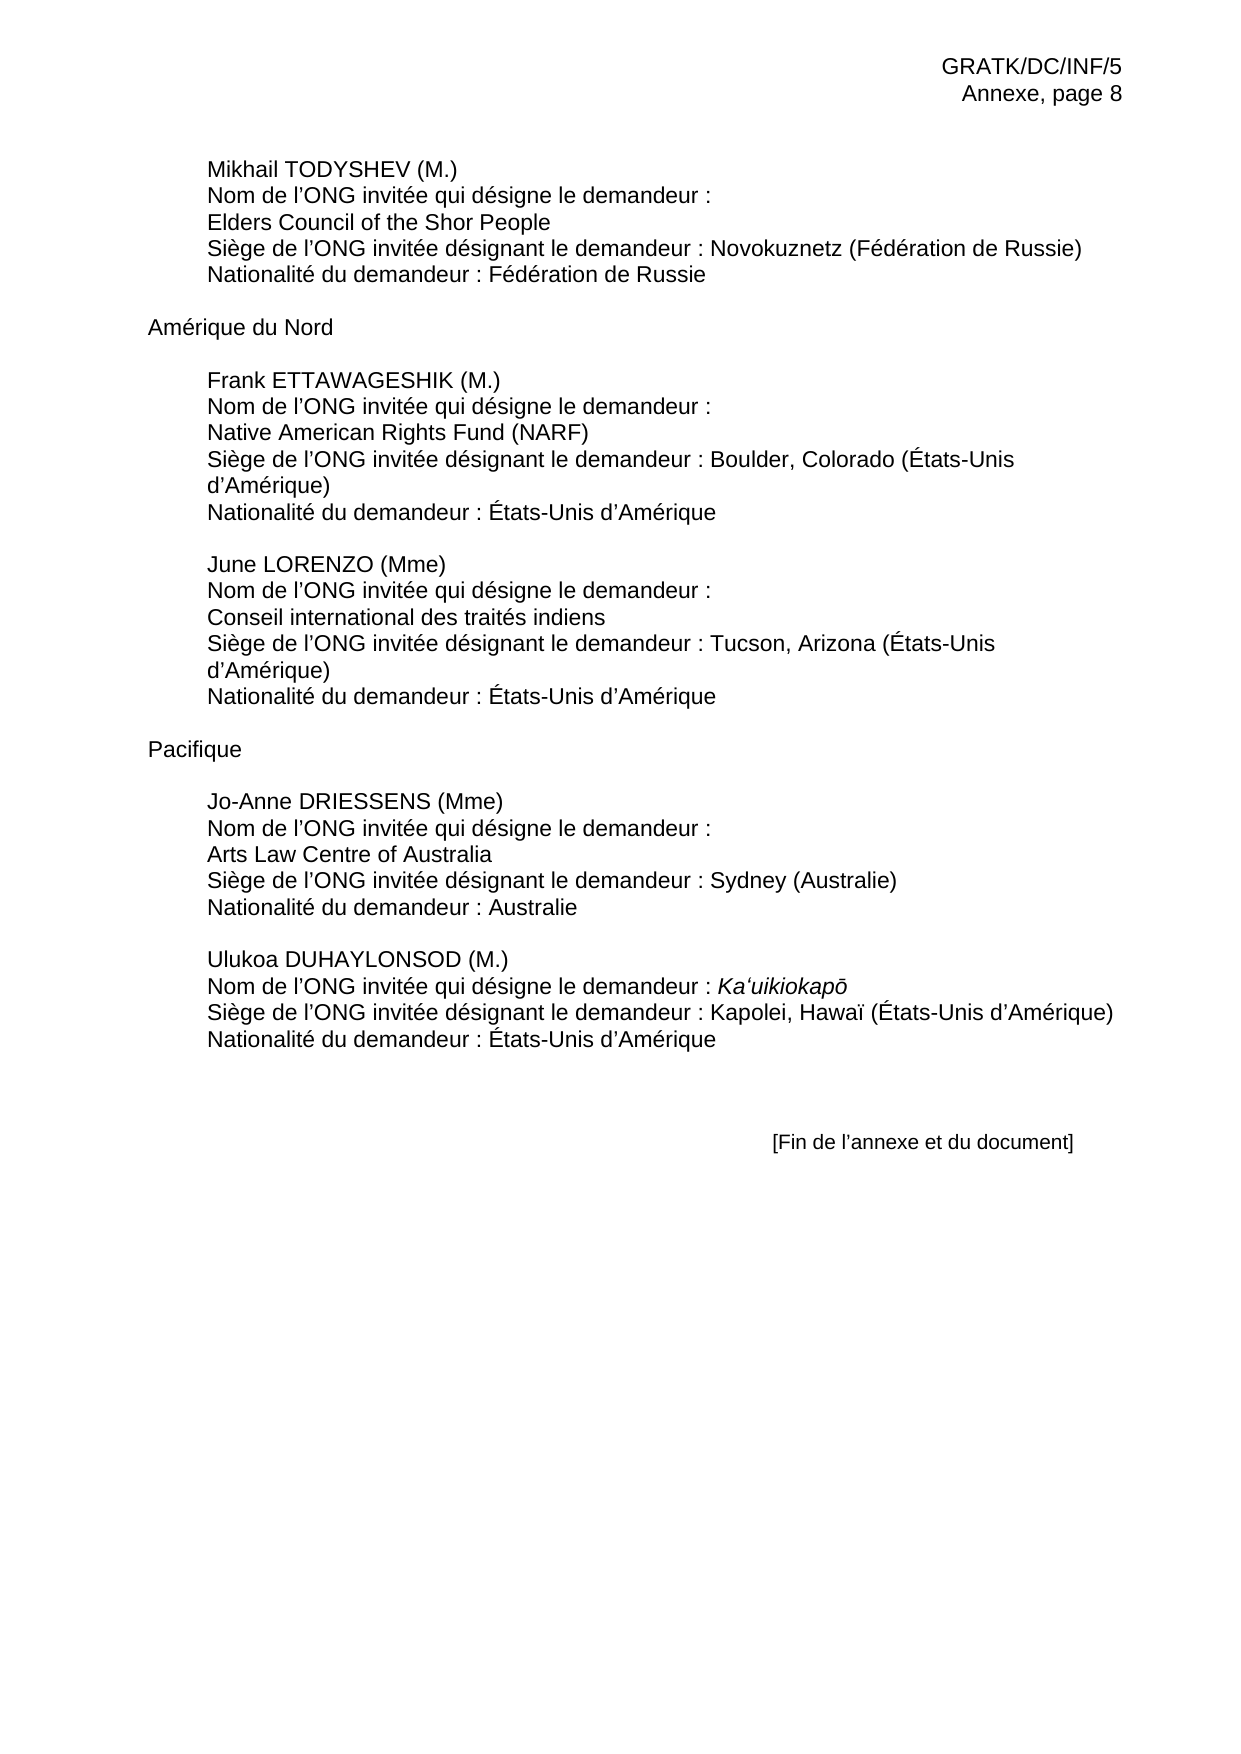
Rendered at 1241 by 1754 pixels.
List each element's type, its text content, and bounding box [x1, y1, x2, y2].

text Nationalité du demandeur : États-Unis d’Amérique [207, 683, 1122, 709]
text Frank ETTAWAGESHIK (M.) [207, 367, 1122, 393]
text June LORENZO (Mme) [207, 551, 1122, 577]
text Ulukoa DUHAYLONSOD (M.) [207, 946, 1122, 973]
text Siège de l’ONG invitée désignant le demandeur : Novokuznetz (Fédération de Russie) [207, 235, 1122, 261]
text Nom de l’ONG invitée qui désigne le demandeur : Conseil international des traités indiens [207, 577, 1122, 630]
text Nationalité du demandeur : Australie [207, 894, 1122, 920]
text Pacifique [148, 736, 1122, 762]
text Nationalité du demandeur : États-Unis d’Amérique [207, 498, 1122, 525]
text Nationalité du demandeur : Fédération de Russie [207, 261, 1122, 288]
text Nom de l’ONG invitée qui désigne le demandeur : Kaʻuikiokapō [207, 973, 1122, 999]
text Nationalité du demandeur : États-Unis d’Amérique [207, 1026, 1122, 1052]
text Nom de l’ONG invitée qui désigne le demandeur : Elders Council of the Shor People [207, 182, 1122, 235]
text Mikhail TODYSHEV (M.) [207, 156, 1122, 182]
text Nom de l’ONG invitée qui désigne le demandeur : Arts Law Centre of Australia [207, 815, 1122, 867]
text Siège de l’ONG invitée désignant le demandeur : Tucson, Arizona (États-Unis d’Amérique) [207, 630, 1122, 683]
text Jo-Anne DRIESSENS (Mme) [207, 788, 1122, 815]
text Siège de l’ONG invitée désignant le demandeur : Kapolei, Hawaï (États-Unis d’Amérique) [207, 999, 1122, 1026]
text [Fin de l’annexe et du document] [724, 1127, 1122, 1154]
text Siège de l’ONG invitée désignant le demandeur : Boulder, Colorado (États-Unis d’Amérique) [207, 446, 1122, 498]
text Siège de l’ONG invitée désignant le demandeur : Sydney (Australie) [207, 867, 1122, 894]
text Nom de l’ONG invitée qui désigne le demandeur : Native American Rights Fund (NARF) [207, 393, 1122, 446]
text Amérique du Nord [148, 314, 1122, 340]
